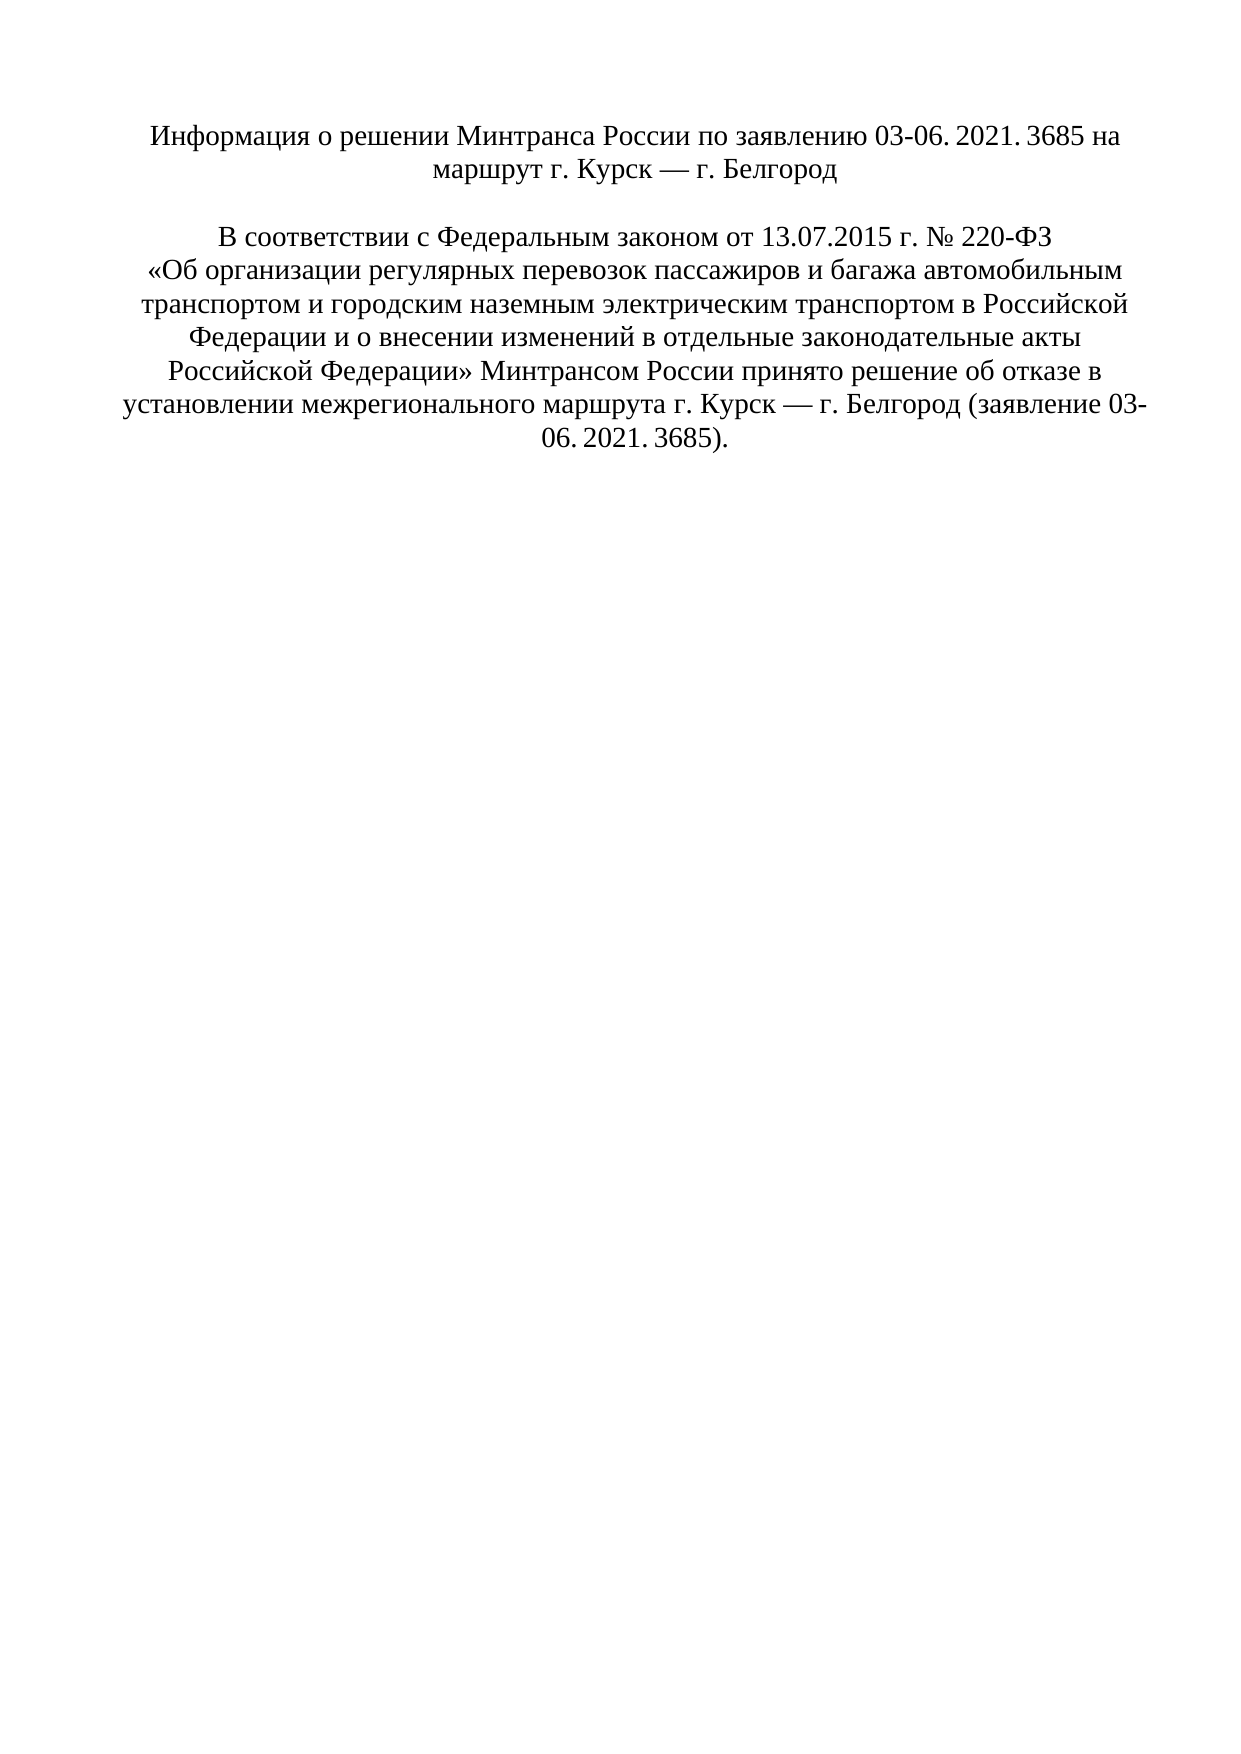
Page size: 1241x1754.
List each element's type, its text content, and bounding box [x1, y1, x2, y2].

text Информация о решении Минтранса России по заявлению 03-06. 2021. 3685 на маршрут г. Курск — г. Белгород [118, 118, 1152, 185]
text В соответствии с Федеральным законом от 13.07.2015 г. № 220-ФЗ «Об организации регулярных перевозок пассажиров и багажа автомобильным транспортом и городским наземным электрическим транспортом в Российской Федерации и о внесении изменений в отдельные законодательные акты Российской Федерации» Минтрансом России принято решение об отказе в установлении межрегионального маршрута г. Курск — г. Белгород (заявление 03-06. 2021. 3685). [118, 219, 1152, 453]
